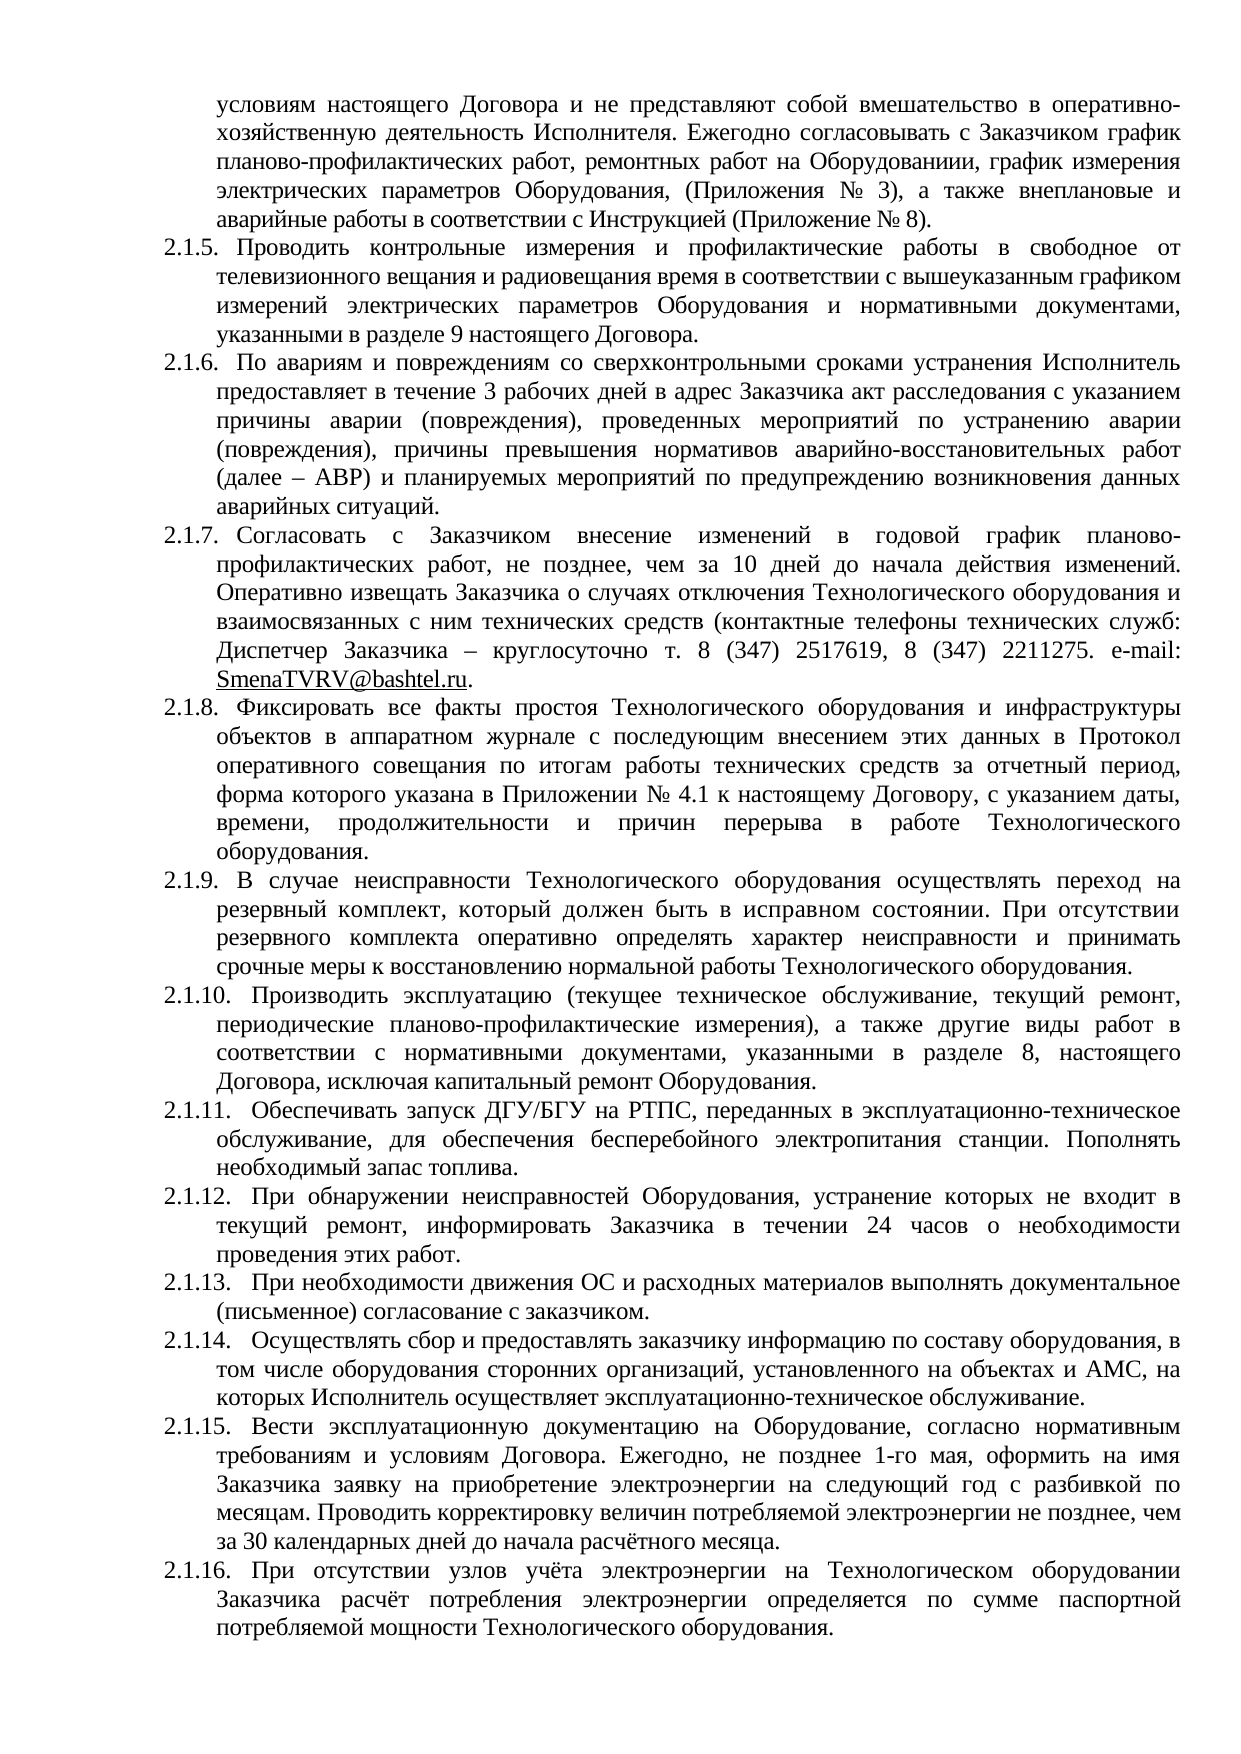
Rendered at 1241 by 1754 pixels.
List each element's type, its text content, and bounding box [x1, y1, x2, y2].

list По авариям и повреждениям со сверхконтрольными сроками устранения Исполнитель предоставляет в течение 3 рабочих дней в адрес Заказчика акт расследования с указанием причины аварии (повреждения), проведенных мероприятий по устранению аварии (повреждения), причины превышения нормативов аварийно-восстановительных работ (далее – АВР) и планируемых мероприятий по предупреждению возникновения данных аварийных ситуаций. [164, 347, 1181, 520]
list При отсутствии узлов учёта электроэнергии на Технологическом оборудовании Заказчика расчёт потребления электроэнергии определяется по сумме паспортной потребляемой мощности Технологического оборудования. [164, 1555, 1181, 1641]
list Согласовать с Заказчиком внесение изменений в годовой график планово-профилактических работ, не позднее, чем за 10 дней до начала действия изменений. Оперативно извещать Заказчика о случаях отключения Технологического оборудования и взаимосвязанных с ним технических средств (контактные телефоны технических служб: Диспетчер Заказчика – круглосуточно т. 8 (347) 2517619, 8 (347) 2211275. e-mail: SmenaTVRV@bashtel.ru. [164, 520, 1181, 692]
list Обеспечивать запуск ДГУ/БГУ на РТПС, переданных в эксплуатационно-техническое обслуживание, для обеспечения бесперебойного электропитания станции. Пополнять необходимый запас топлива. [164, 1095, 1181, 1181]
list Вести эксплуатационную документацию на Оборудование, согласно нормативным требованиям и условиям Договора. Ежегодно, не позднее 1-го мая, оформить на имя Заказчика заявку на приобретение электроэнергии на следующий год с разбивкой по месяцам. Проводить корректировку величин потребляемой электроэнергии не позднее, чем за 30 календарных дней до начала расчётного месяца. [164, 1411, 1181, 1555]
list Осуществлять сбор и предоставлять заказчику информацию по составу оборудования, в том числе оборудования сторонних организаций, установленного на объектах и АМС, на которых Исполнитель осуществляет эксплуатационно-техническое обслуживание. [164, 1325, 1181, 1411]
list Производить эксплуатацию (текущее техническое обслуживание, текущий ремонт, периодические планово-профилактические измерения), а также другие виды работ в соответствии с нормативными документами, указанными в разделе 8, настоящего Договора, исключая капитальный ремонт Оборудования. [164, 980, 1181, 1095]
list Проводить контрольные измерения и профилактические работы в свободное от телевизионного вещания и радиовещания время в соответствии с вышеуказанным графиком измерений электрических параметров Оборудования и нормативными документами, указанными в разделе 9 настоящего Договора. [164, 232, 1181, 347]
list При обнаружении неисправностей Оборудования, устранение которых не входит в текущий ремонт, информировать Заказчика в течении 24 часов о необходимости проведения этих работ. [164, 1181, 1181, 1267]
list Фиксировать все факты простоя Технологического оборудования и инфраструктуры объектов в аппаратном журнале с последующим внесением этих данных в Протокол оперативного совещания по итогам работы технических средств за отчетный период, форма которого указана в Приложении № 4.1 к настоящему Договору, с указанием даты, времени, продолжительности и причин перерыва в работе Технологического оборудования. [164, 692, 1181, 865]
list В случае неисправности Технологического оборудования осуществлять переход на резервный комплект, который должен быть в исправном состоянии. При отсутствии резервного комплекта оперативно определять характер неисправности и принимать срочные меры к восстановлению нормальной работы Технологического оборудования. [164, 865, 1181, 980]
list При необходимости движения ОС и расходных материалов выполнять документальное (письменное) согласование с заказчиком. [164, 1267, 1181, 1325]
